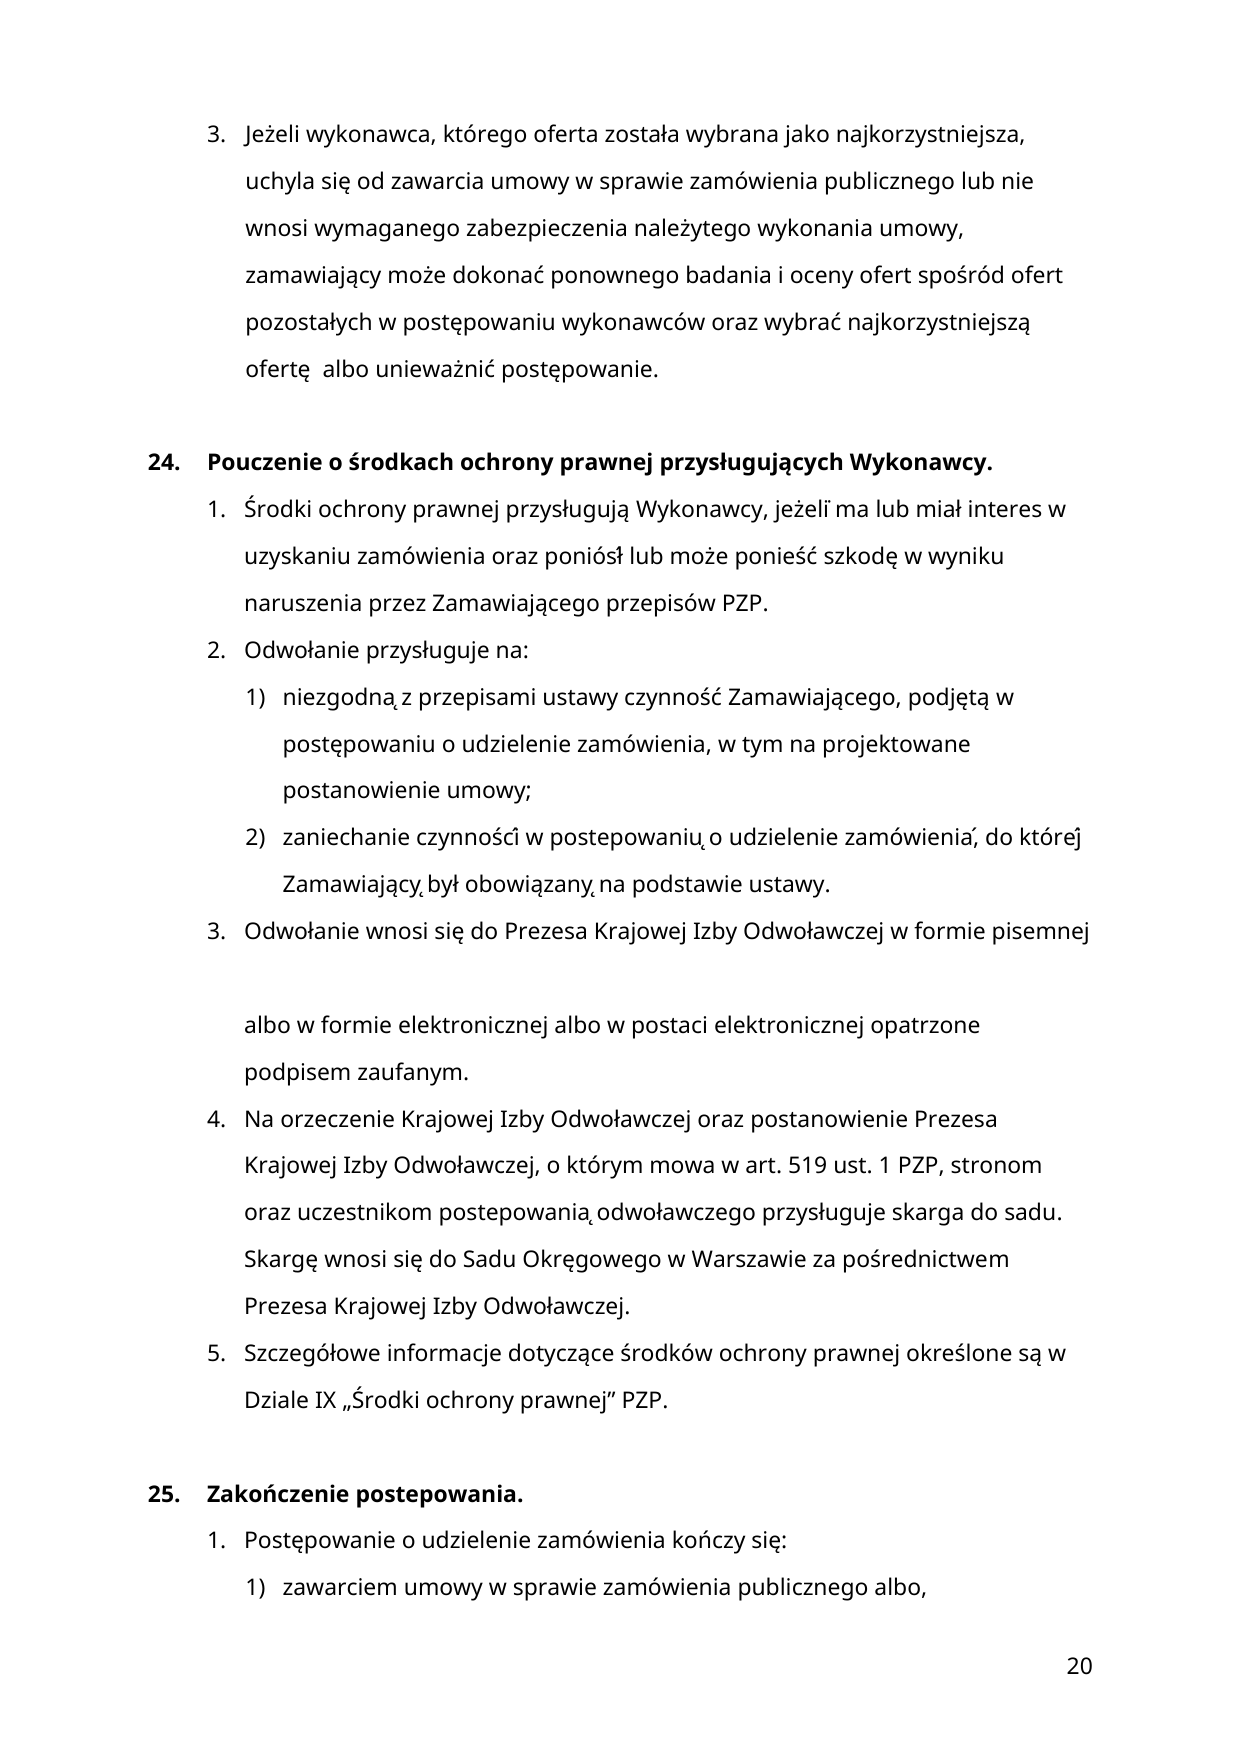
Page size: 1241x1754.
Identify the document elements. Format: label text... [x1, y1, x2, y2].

list niezgodną z przepisami ustawy czynność Zamawiającego, podjętą w postępowaniu o udzielenie zamówienia, w tym na projektowane postanowienie umowy; [245, 681, 1092, 806]
list Szczegółowe informacje dotyczące środków ochrony prawnej określone są w Dziale IX „Środki ochrony prawnej” PZP. [207, 1337, 1092, 1415]
list Odwołanie wnosi się do Prezesa Krajowej Izby Odwoławczej w formie pisemnej albo w formie elektronicznej albo w postaci elektronicznej opatrzone podpisem zaufanym. [207, 915, 1092, 1087]
list Jeżeli wykonawca, którego oferta została wybrana jako najkorzystniejsza, uchyla się od zawarcia umowy w sprawie zamówienia publicznego lub nie wnosi wymaganego zabezpieczenia należytego wykonania umowy, zamawiający może dokonać ponownego badania i oceny ofert spośród ofert pozostałych w postępowaniu wykonawców oraz wybrać najkorzystniejszą ofertę albo unieważnić postępowanie. [207, 118, 1092, 384]
subtitle Zakończenie postepowania. [148, 1477, 1092, 1509]
list zaniechanie czynnoścí w postepowanių o udzielenie zamówienia,́ do której́ Zamawiający̨ był obowiązany̨ na podstawie ustawy. [245, 821, 1092, 899]
list Środki ochrony prawnej przysługują Wykonawcy, jeżeli̇ ma lub miał interes w uzyskaniu zamówienia oraz poniósł́ lub może ponieść szkodę w wyniku naruszenia przez Zamawiającego przepisów PZP. [207, 493, 1092, 618]
list Postępowanie o udzielenie zamówienia kończy się: [207, 1524, 1092, 1556]
subtitle Pouczenie o środkach ochrony prawnej przysługujących Wykonawcy. [148, 446, 1092, 477]
list Odwołanie przysługuje na: [207, 634, 1092, 665]
list Na orzeczenie Krajowej Izby Odwoławczej oraz postanowienie Prezesa Krajowej Izby Odwoławczej, o którym mowa w art. 519 ust. 1 PZP, stronom oraz uczestnikom postepowanią odwoławczego przysługuje skarga do sadu. Skargę wnosi się do Sadu Okręgowego w Warszawie za pośrednictwem Prezesa Krajowej Izby Odwoławczej. [207, 1102, 1092, 1321]
list zawarciem umowy w sprawie zamówienia publicznego albo, [245, 1571, 1092, 1602]
